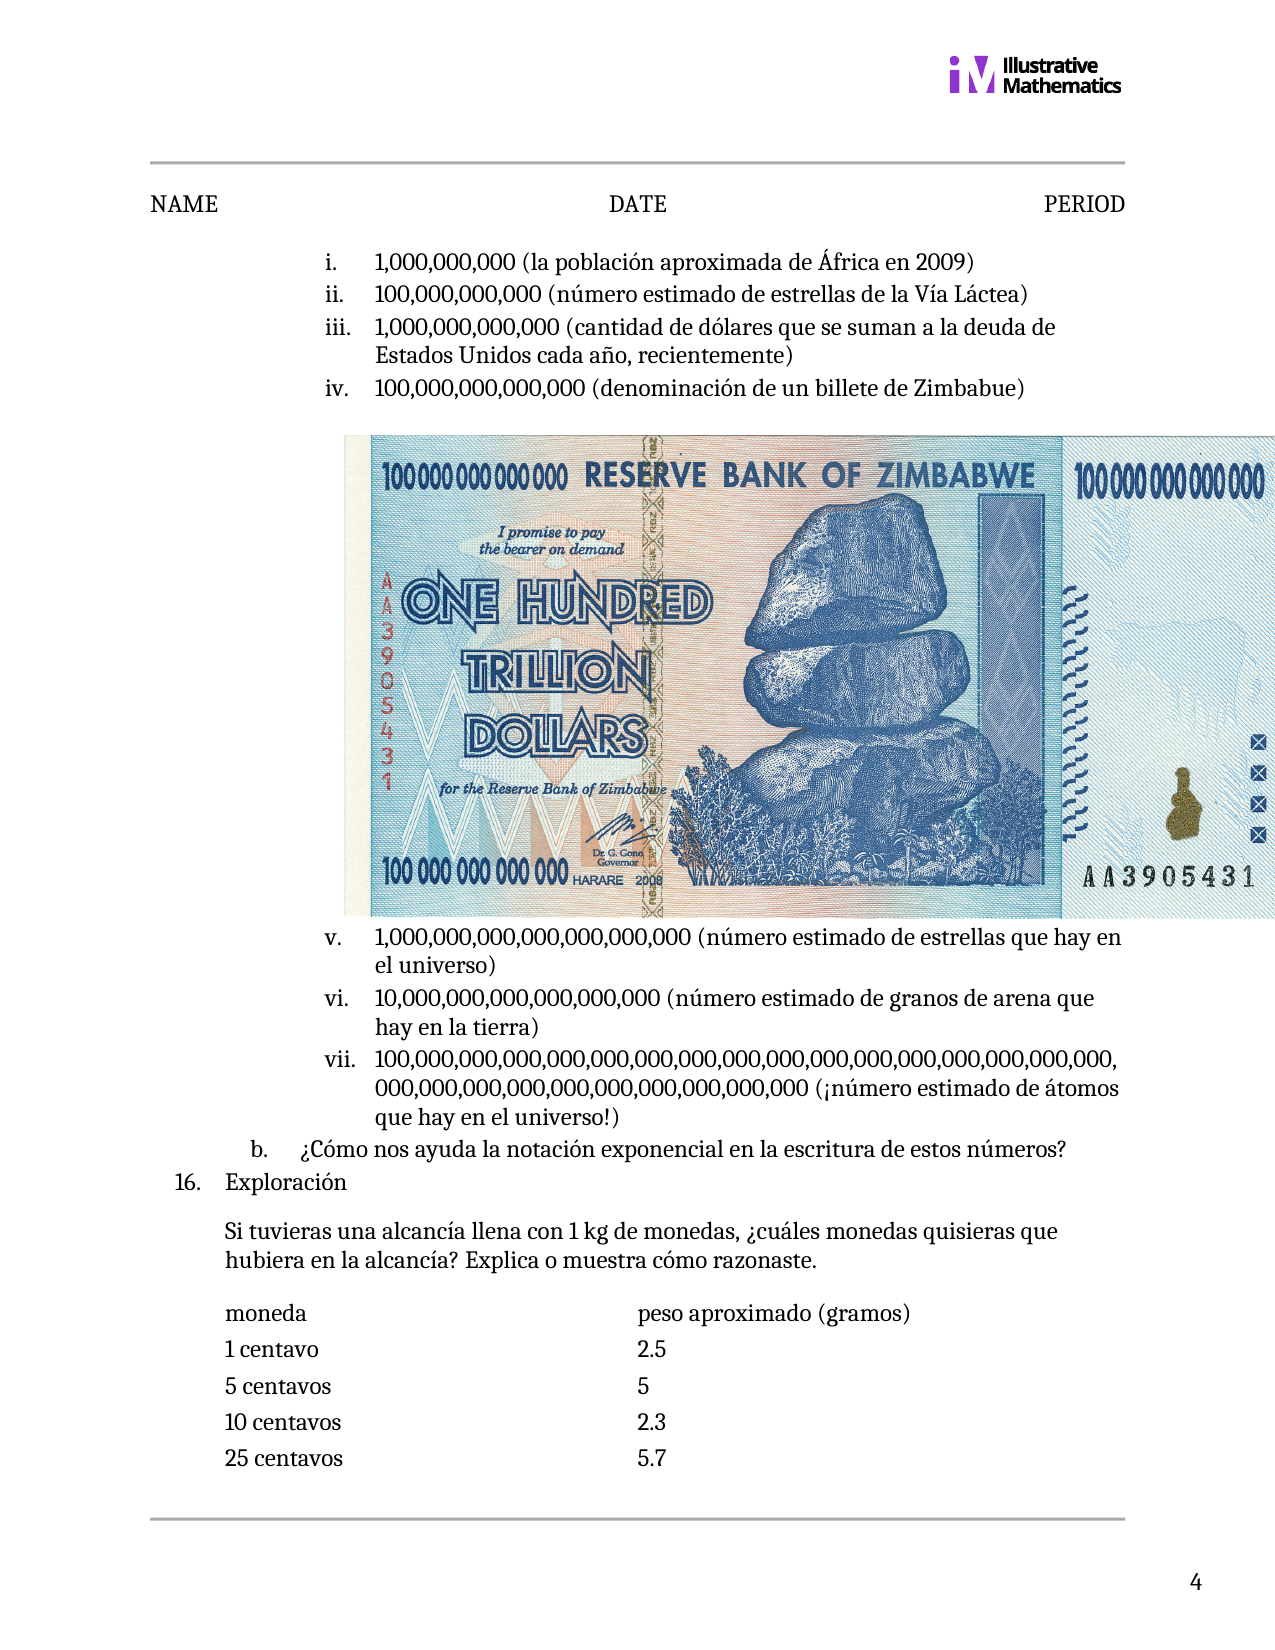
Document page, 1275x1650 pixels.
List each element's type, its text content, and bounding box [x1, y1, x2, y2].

list 1,000,000,000,000 (cantidad de dólares que se suman a la deuda de Estados Unidos cada año, recientemente) [325, 312, 1125, 370]
list Si tuvieras una alcancía llena con 1 kg de monedas, ¿cuáles monedas quisieras que hubiera en la alcancía? Explica o muestra cómo razonaste. [175, 1217, 1125, 1274]
table_cell 1 centavo [139, 1332, 551, 1368]
table_cell 25 centavos [139, 1440, 551, 1477]
list Exploración [175, 1167, 1125, 1196]
list ¿Cómo nos ayuda la notación exponencial en la escritura de estos números? [250, 1135, 1125, 1164]
picture [343, 435, 1275, 919]
list 1,000,000,000 (la población aproximada de África en 2009) [325, 247, 1125, 276]
table_header peso aproximado (gramos) [551, 1295, 964, 1332]
table_cell 2.3 [551, 1404, 964, 1440]
table_cell 2.5 [551, 1332, 964, 1368]
table_cell 10 centavos [139, 1404, 551, 1440]
table_cell 5 centavos [139, 1368, 551, 1404]
list 100,000,000,000,000 (denominación de un billete de Zimbabue) [325, 374, 1125, 402]
table_cell 5.7 [551, 1440, 964, 1477]
list 100,000,000,000 (número estimado de estrellas de la Vía Láctea) [325, 280, 1125, 309]
picture [949, 55, 1121, 93]
list 1,000,000,000,000,000,000,000 (número estimado de estrellas que hay en el universo) [325, 922, 1125, 980]
table_cell 5 [551, 1368, 964, 1404]
list 100,000,000,000,000,000,000,000,000,000,000,000,000,000,000,000,000, 000,000,000,000,000,000,000,000,000,000 (¡número estimado de átomos que hay en el universo!) [325, 1045, 1125, 1131]
list 10,000,000,000,000,000,000 (número estimado de granos de arena que hay en la tierra) [325, 984, 1125, 1041]
table_header moneda [139, 1295, 551, 1332]
